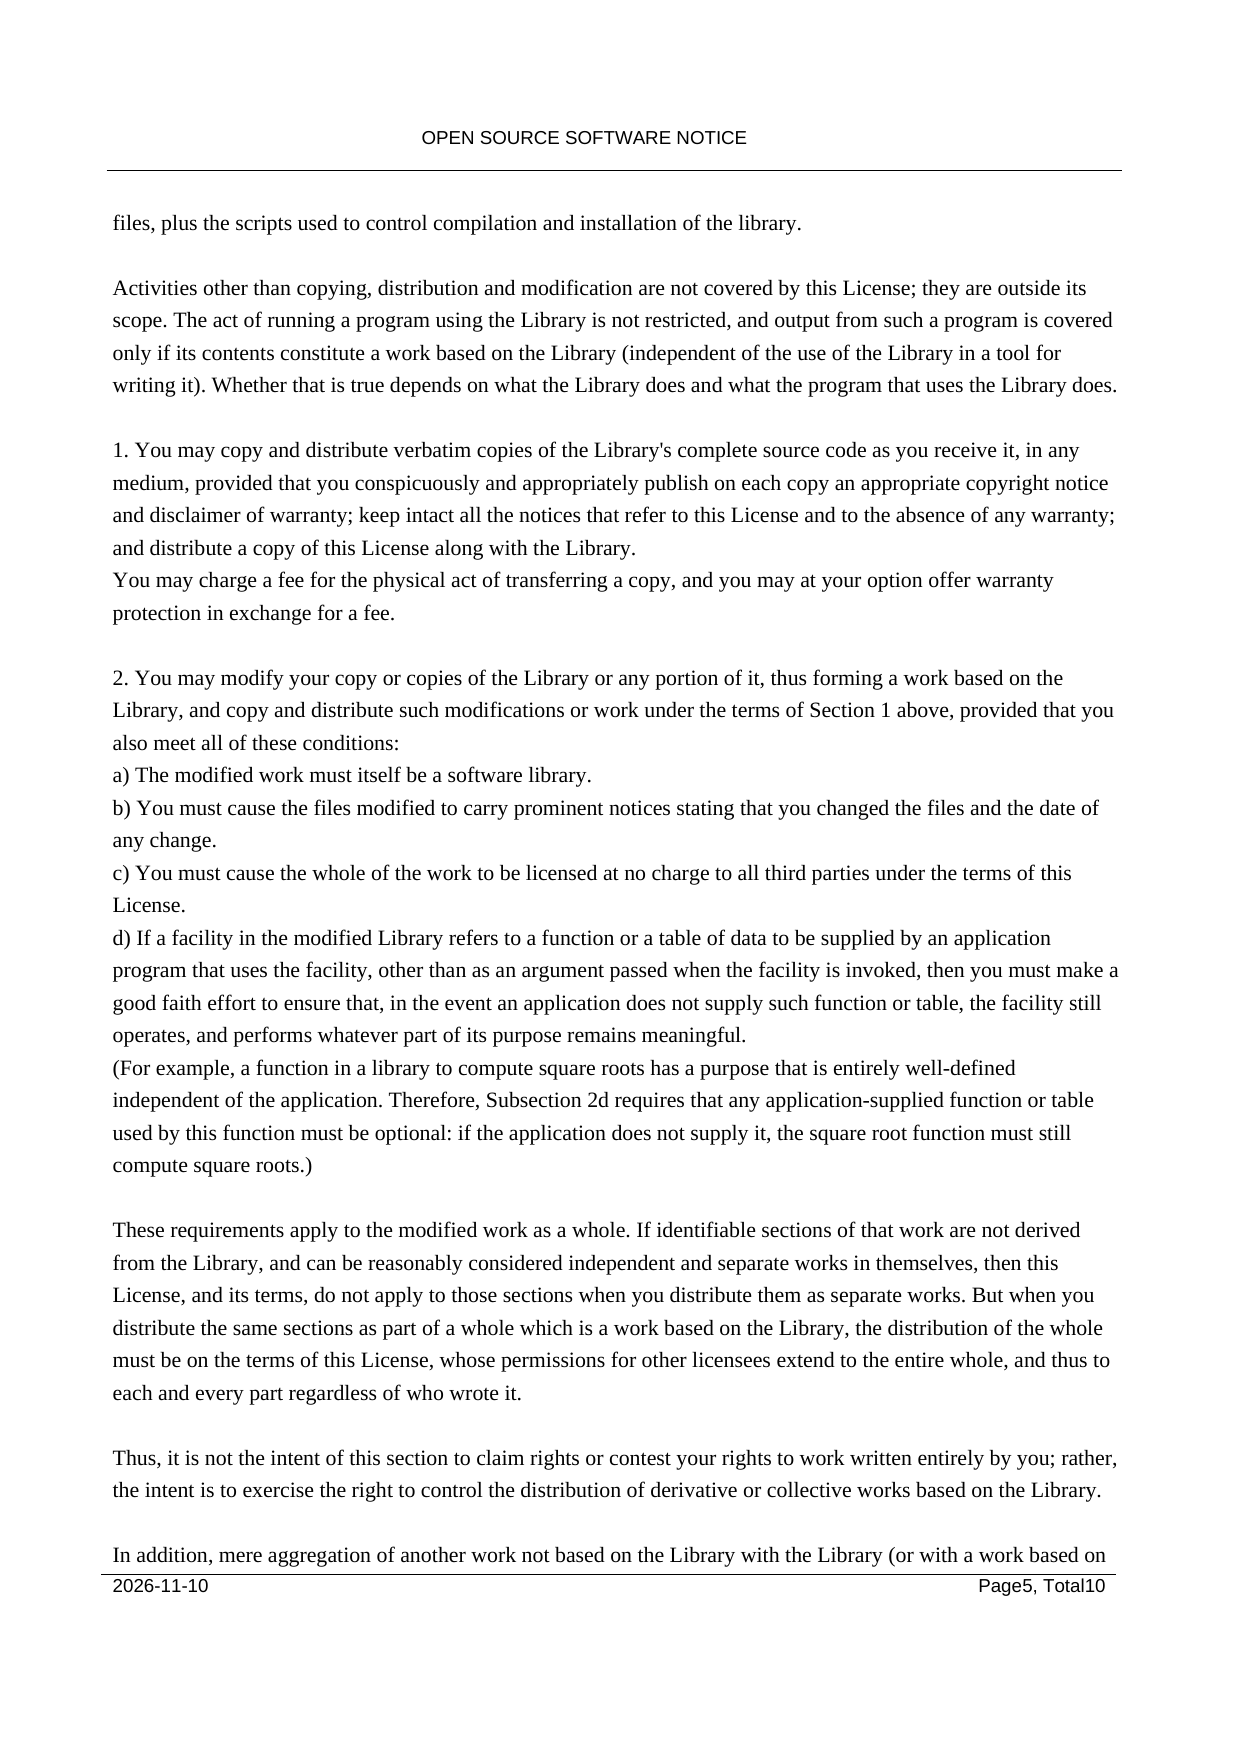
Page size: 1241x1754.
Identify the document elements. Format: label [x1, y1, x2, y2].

text [112, 206, 1128, 1571]
